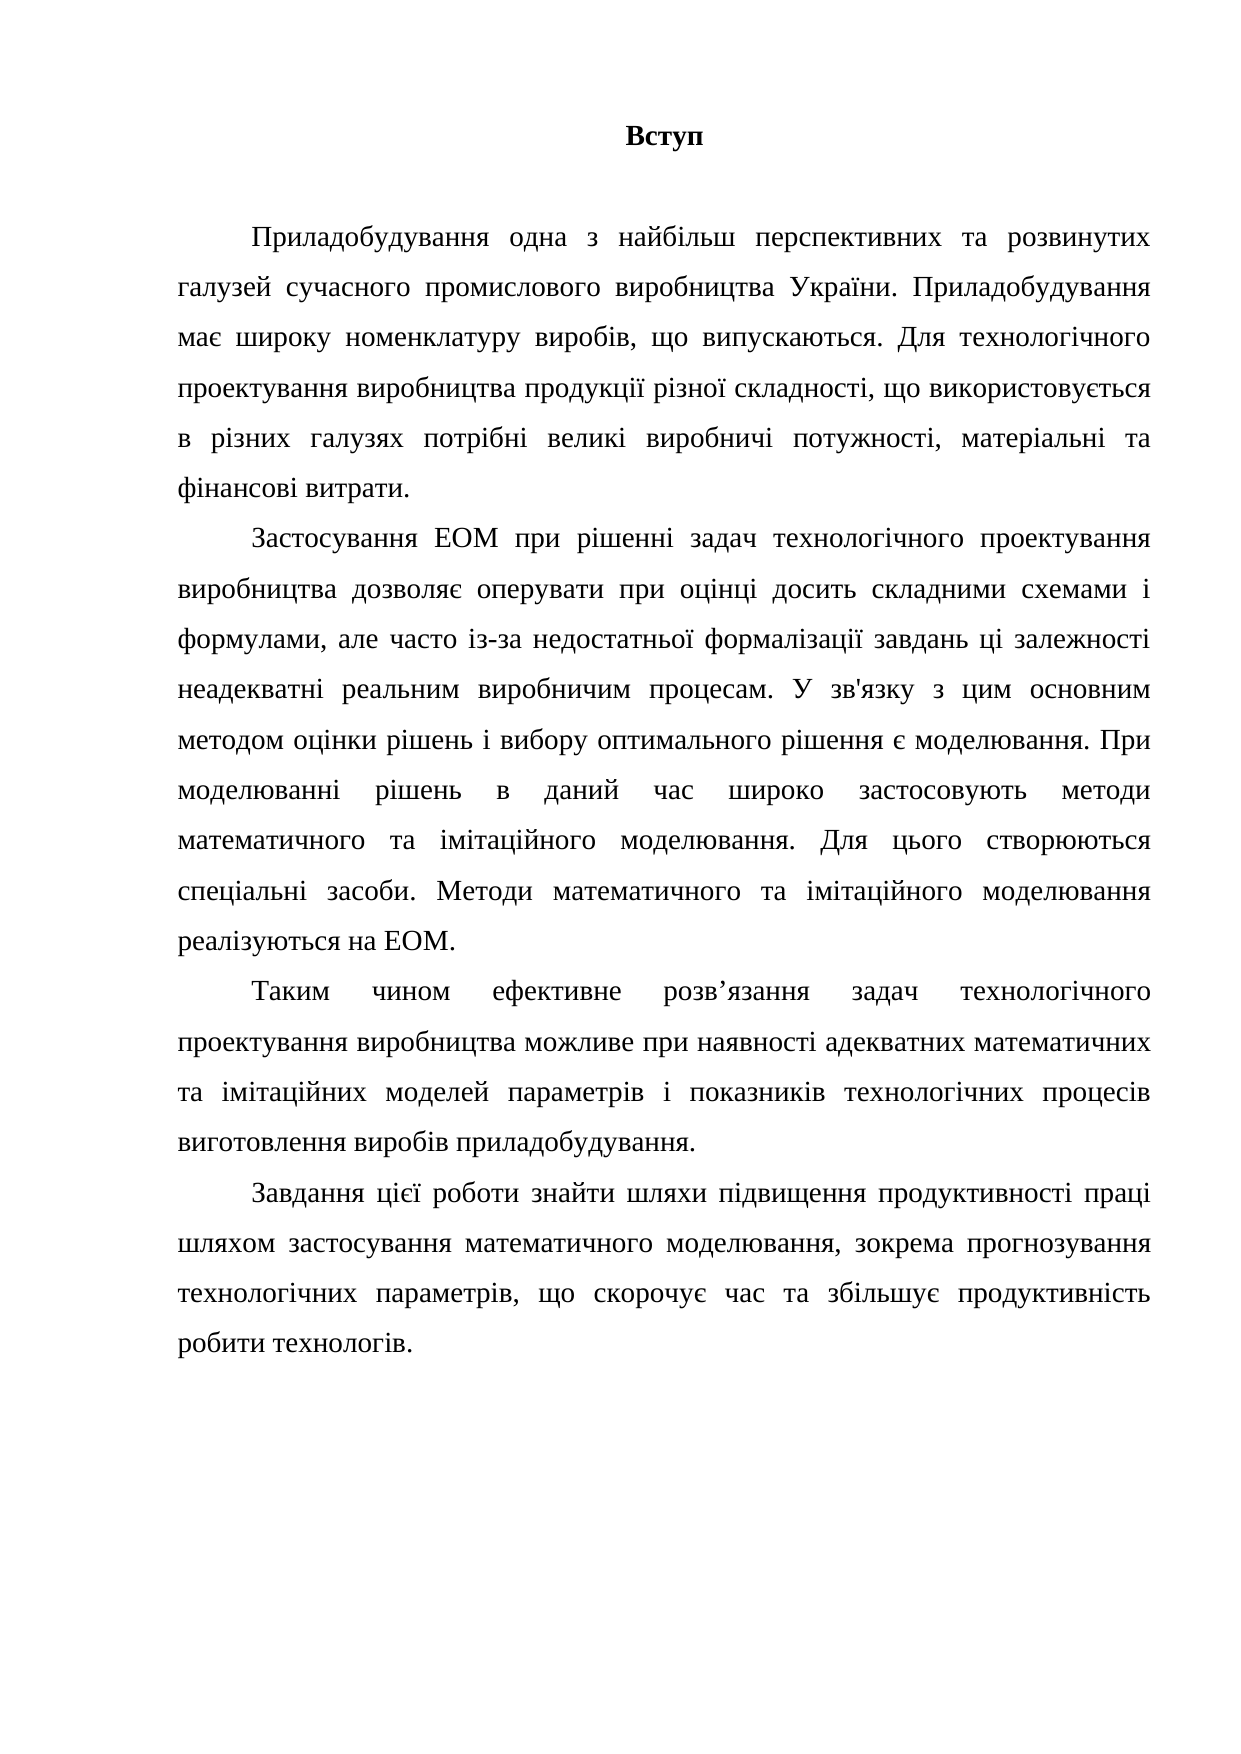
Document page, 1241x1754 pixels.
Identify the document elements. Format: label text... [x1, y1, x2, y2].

text Завдання цієї роботи знайти шляхи підвищення продуктивності праці шляхом застосування математичного моделювання, зокрема прогнозування технологічних параметрів, що скорочує час та збільшує продуктивність робити технологів. [177, 1175, 1152, 1359]
text Приладобудування одна з найбільш перспективних та розвинутих галузей сучасного промислового виробництва України. Приладобудування має широку номенклатуру виробів, що випускаються. Для технологічного проектування виробництва продукції різної складності, що використовується в різних галузях потрібні великі виробничі потужності, матеріальні та фінансові витрати. [177, 219, 1152, 504]
text Застосування ЕОМ при рішенні задач технологічного проектування виробництва дозволяє оперувати при оцінці досить складними схемами і формулами, але часто із-за недостатньої формалізації завдань ці залежності неадекватні реальним виробничим процесам. У зв'язку з цим основним методом оцінки рішень і вибору оптимального рішення є моделювання. При моделюванні рішень в даний час широко застосовують методи математичного та імітаційного моделювання. Для цього створюються спеціальні засоби. Методи математичного та імітаційного моделювання реалізуються на ЕОМ. [177, 521, 1152, 957]
text Вступ [177, 118, 1152, 152]
text Таким чином ефективне розв’язання задач технологічного проектування виробництва можливе при наявності адекватних математичних та імітаційних моделей параметрів і показників технологічних процесів виготовлення виробів приладобудування. [177, 973, 1152, 1158]
